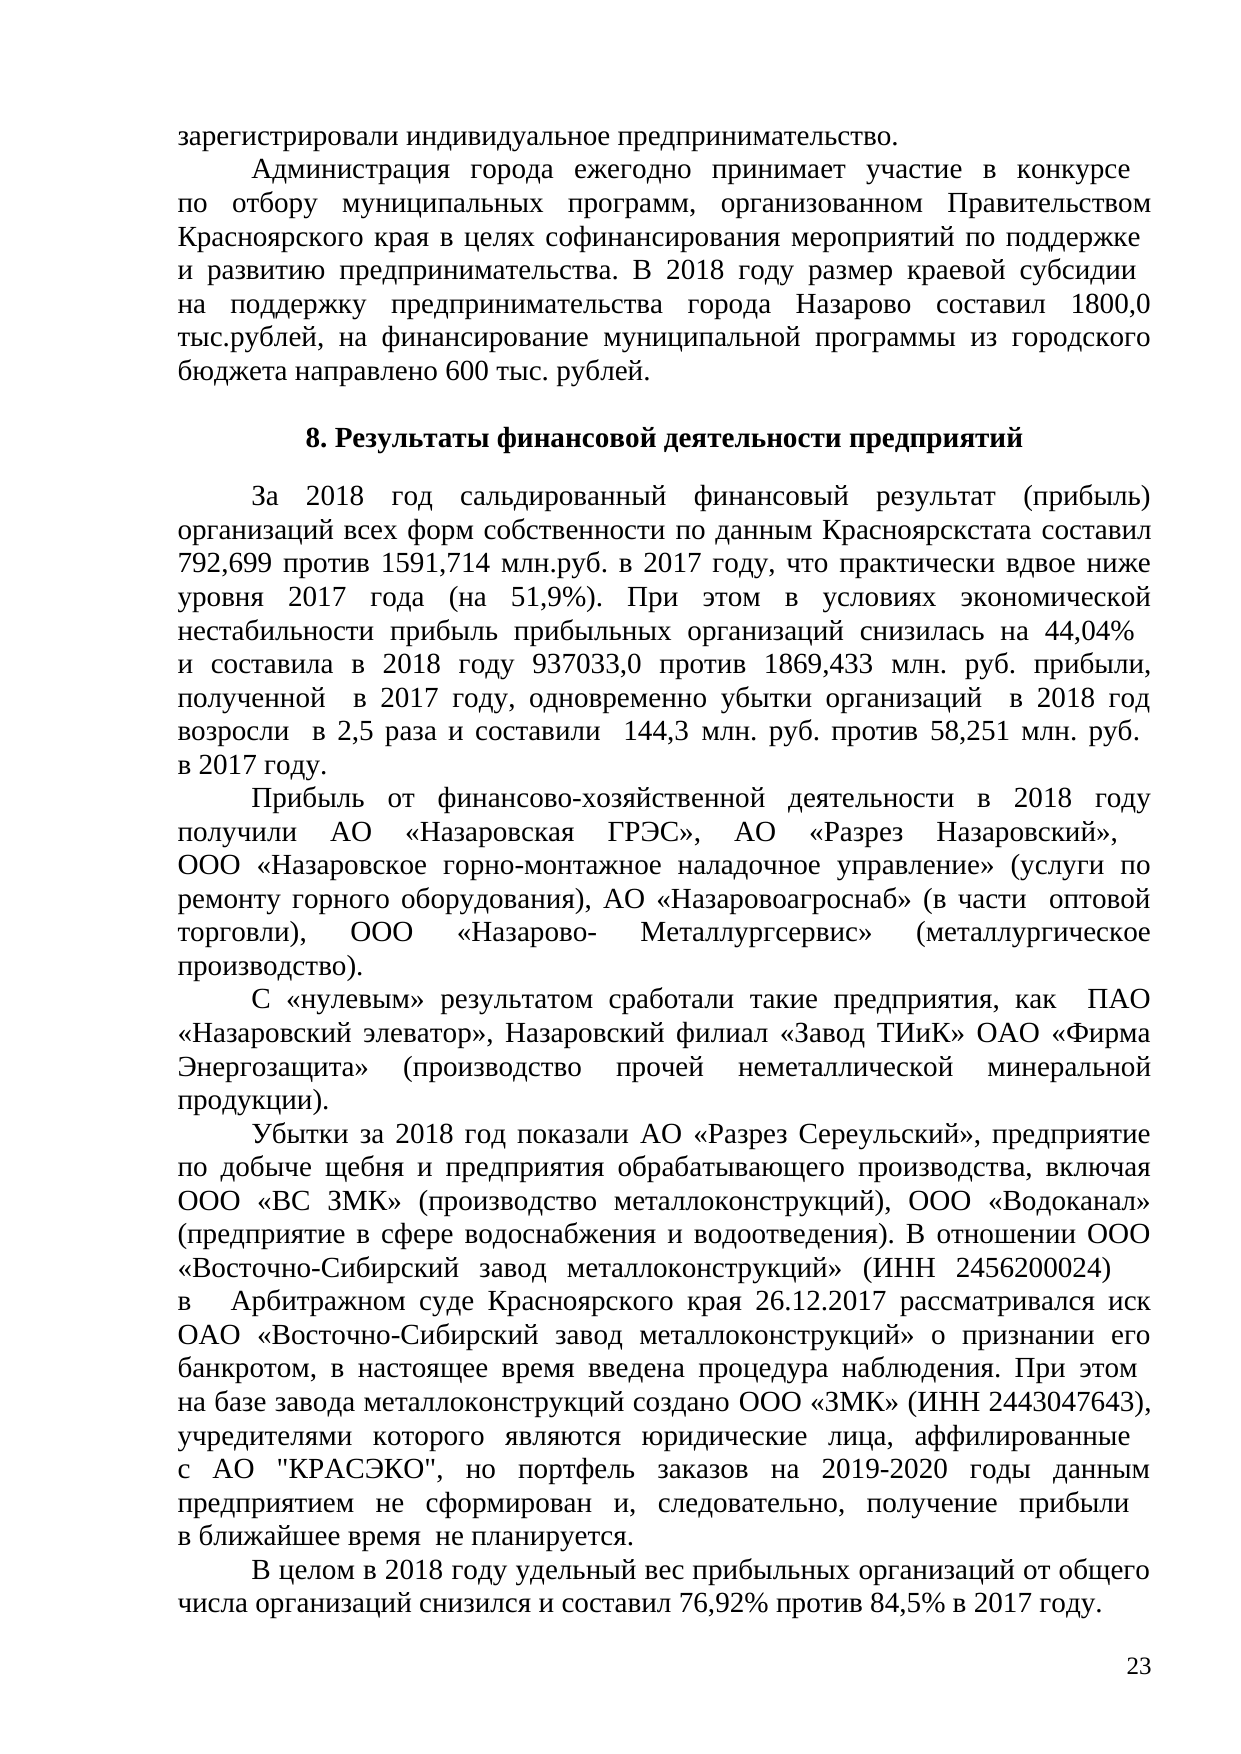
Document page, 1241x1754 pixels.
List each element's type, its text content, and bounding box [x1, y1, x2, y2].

title 8. Результаты финансовой деятельности предприятий [177, 420, 1152, 453]
text С «нулевым» результатом сработали такие предприятия, как ПАО «Назаровский элеватор», Назаровский филиал «Завод ТИиК» ОАО «Фирма Энергозащита» (производство прочей неметаллической минеральной продукции). [177, 982, 1152, 1116]
text Прибыль от финансово-хозяйственной деятельности в 2018 году получили АО «Назаровская ГРЭС», АО «Разрез Назаровский», ООО «Назаровское горно-монтажное наладочное управление» (услуги по ремонту горного оборудования), АО «Назаровоагроснаб» (в части оптовой торговли), ООО «Назарово- Металлургсервис» (металлургическое производство). [177, 780, 1152, 982]
text В целом в 2018 году удельный вес прибыльных организаций от общего числа организаций снизился и составил 76,92% против 84,5% в 2017 году. [177, 1552, 1152, 1619]
text За 2018 год сальдированный финансовый результат (прибыль) организаций всех форм собственности по данным Красноярскстата составил 792,699 против 1591,714 млн.руб. в 2017 году, что практически вдвое ниже уровня 2017 года (на 51,9%). При этом в условиях экономической нестабильности прибыль прибыльных организаций снизилась на 44,04% и составила в 2018 году 937033,0 против 1869,433 млн. руб. прибыли, полученной в 2017 году, одновременно убытки организаций в 2018 год возросли в 2,5 раза и составили 144,3 млн. руб. против 58,251 млн. руб. в 2017 году. [177, 478, 1152, 780]
text Убытки за 2018 год показали АО «Разрез Сереульский», предприятие по добыче щебня и предприятия обрабатывающего производства, включая ООО «ВС ЗМК» (производство металлоконструкций), ООО «Водоканал» (предприятие в сфере водоснабжения и водоотведения). В отношении ООО «Восточно-Сибирский завод металлоконструкций» (ИНН 2456200024) в Арбитражном суде Красноярского края 26.12.2017 рассматривался иск ОАО «Восточно-Сибирский завод металлоконструкций» о признании его банкротом, в настоящее время введена процедура наблюдения. При этом на базе завода металлоконструкций создано ООО «ЗМК» (ИНН 2443047643), учредителями которого являются юридические лица, аффилированные с АО "КРАСЭКО", но портфель заказов на 2019-2020 годы данным предприятием не сформирован и, следовательно, получение прибыли в ближайшее время не планируется. [177, 1116, 1152, 1552]
text Администрация города ежегодно принимает участие в конкурсе по отбору муниципальных программ, организованном Правительством Красноярского края в целях софинансирования мероприятий по поддержке и развитию предпринимательства. В 2018 году размер краевой субсидии на поддержку предпринимательства города Назарово составил 1800,0 тыс.рублей, на финансирование муниципальной программы из городского бюджета направлено 600 тыс. рублей. [177, 152, 1152, 386]
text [177, 118, 1152, 152]
